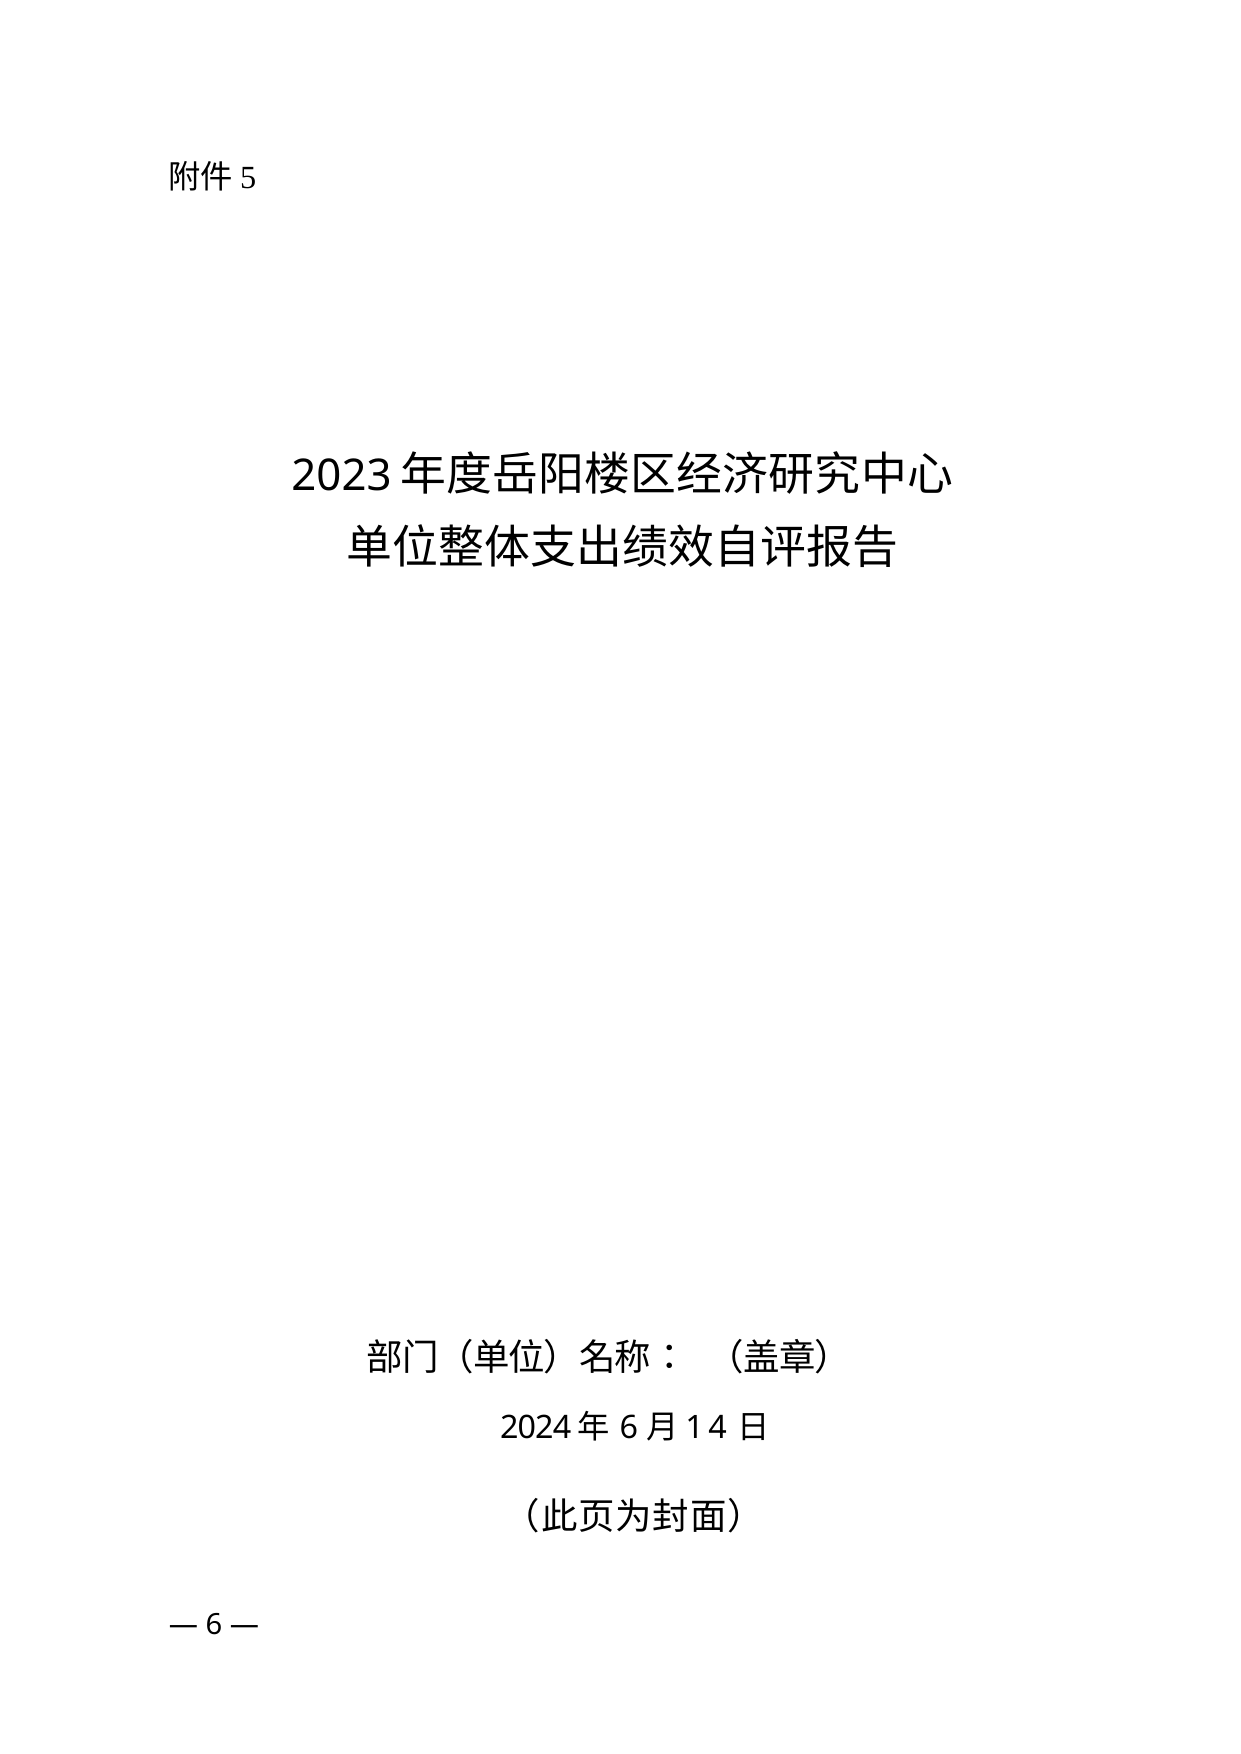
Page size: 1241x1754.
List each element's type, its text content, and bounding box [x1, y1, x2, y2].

text 附件 5 [168, 153, 1075, 197]
text （此页为封面） [503, 1492, 1075, 1539]
text 2023年度岳阳楼区经济研究中心 [168, 432, 1075, 505]
text 部门（单位）名称： （盖章） [367, 1334, 1075, 1380]
text 单位整体支出绩效自评报告 [168, 505, 1075, 578]
text 2024年 6月14日 [500, 1404, 1075, 1447]
